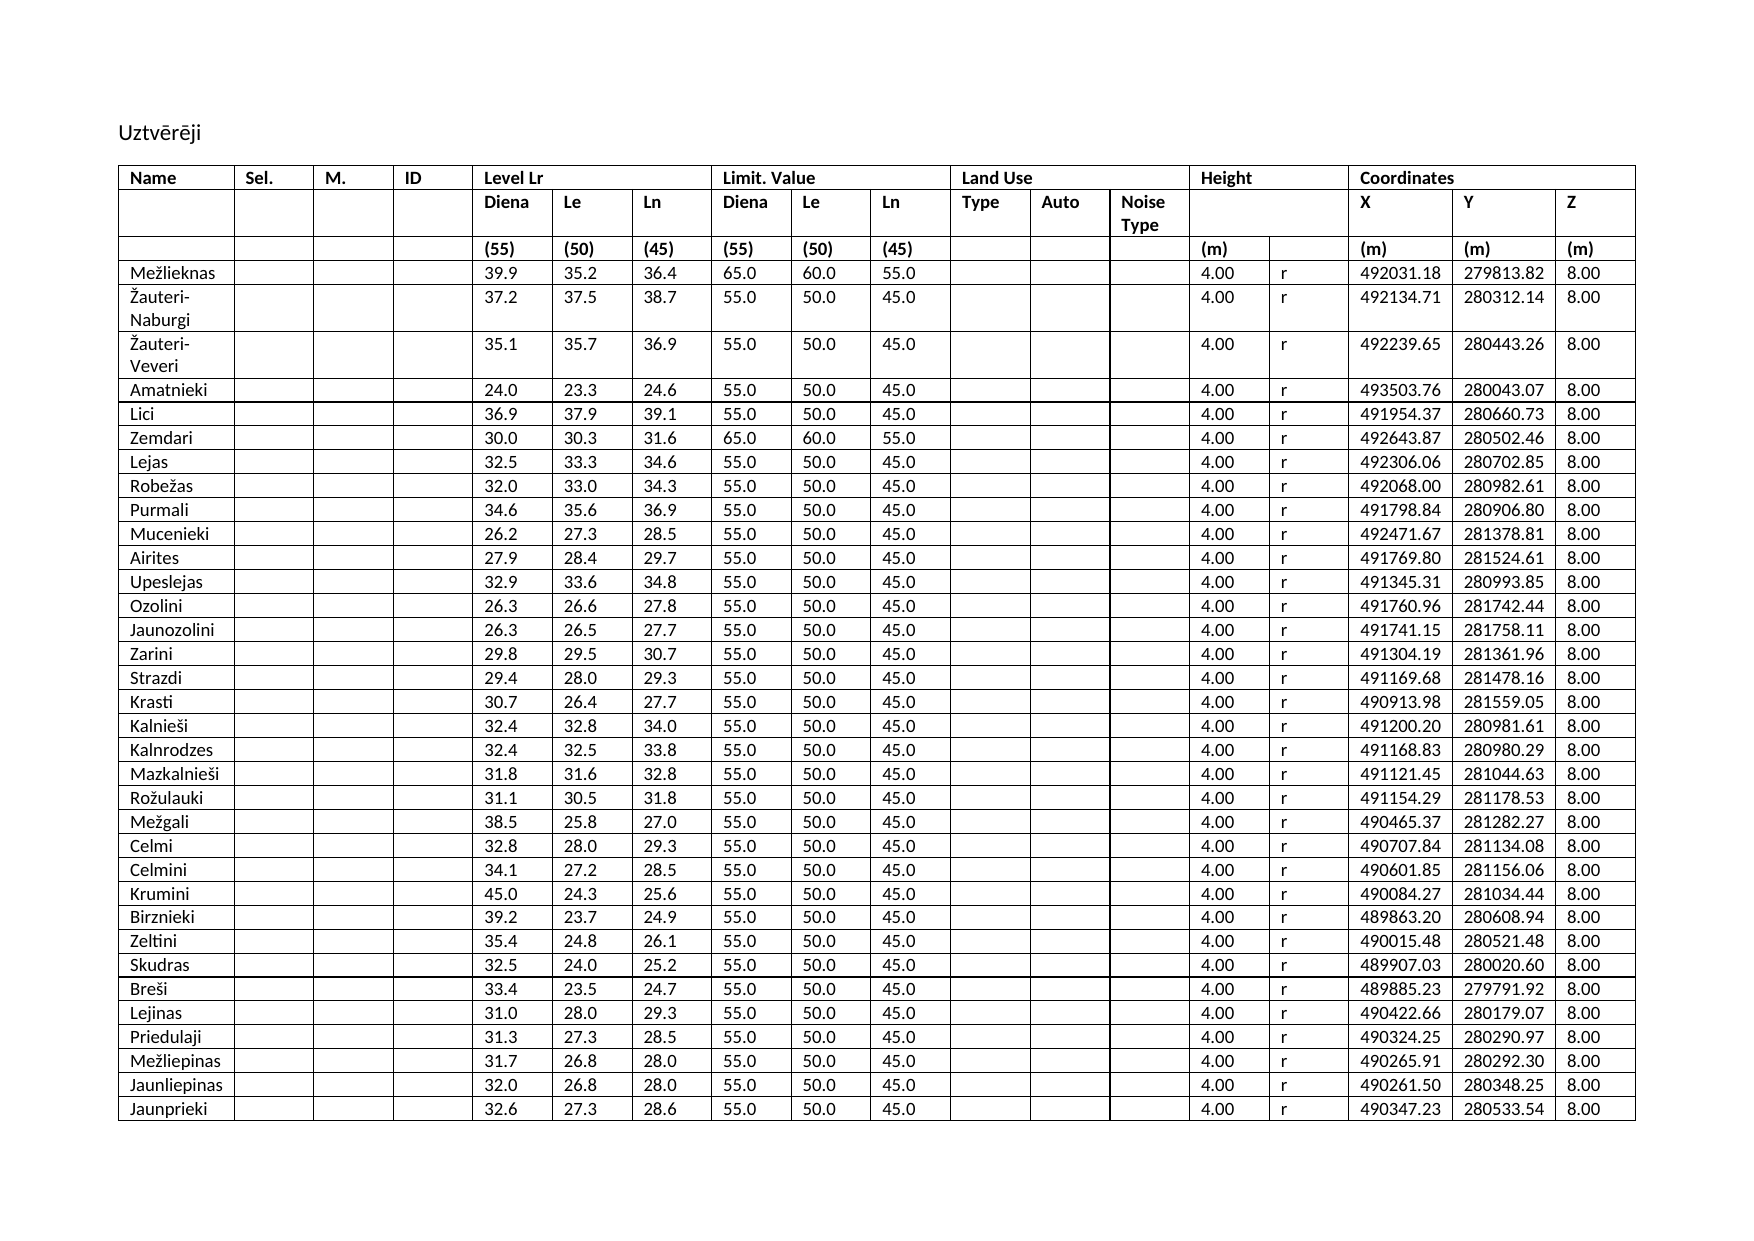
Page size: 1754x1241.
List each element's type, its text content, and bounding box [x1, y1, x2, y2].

table_cell 490324.25 [1349, 1025, 1452, 1048]
table_cell [394, 474, 472, 497]
table_cell [235, 190, 313, 236]
table_cell 26.3 [473, 594, 552, 617]
table_cell [951, 714, 1030, 737]
table_cell 50.0 [792, 714, 870, 737]
table_header Limit. Value [712, 166, 950, 189]
table_cell r [1270, 379, 1348, 401]
table_cell X [1349, 190, 1452, 236]
table_cell 4.00 [1190, 858, 1269, 881]
table_cell 8.00 [1556, 762, 1635, 785]
table_cell 8.00 [1556, 618, 1635, 641]
table_cell 491769.80 [1349, 546, 1452, 569]
table_cell r [1270, 522, 1348, 545]
table_cell [314, 978, 393, 1000]
table_cell 55.0 [712, 1073, 791, 1096]
table_cell 8.00 [1556, 738, 1635, 761]
table_cell 4.00 [1190, 642, 1269, 665]
table_cell 32.8 [473, 834, 552, 857]
table_cell 492239.65 [1349, 332, 1452, 377]
table_cell 50.0 [792, 906, 870, 928]
table_cell [235, 332, 313, 377]
table_cell [1031, 714, 1109, 737]
table_cell [314, 332, 393, 377]
table_header Height [1190, 166, 1348, 189]
table_cell [1111, 285, 1189, 331]
table_cell [314, 954, 393, 976]
table_cell (55) [473, 237, 552, 260]
table_cell 50.0 [792, 1097, 870, 1120]
table_cell [394, 450, 472, 473]
table_cell [394, 1025, 472, 1048]
table_cell 4.00 [1190, 786, 1269, 809]
table_cell 33.3 [553, 450, 632, 473]
table_cell 8.00 [1556, 403, 1635, 425]
table_cell [1111, 498, 1189, 521]
table_cell 281034.44 [1453, 882, 1555, 904]
table_cell 8.00 [1556, 810, 1635, 833]
table_cell 491798.84 [1349, 498, 1452, 521]
table_cell 55.0 [712, 379, 791, 401]
table_cell 8.00 [1556, 882, 1635, 904]
table_cell Noise Type [1111, 190, 1189, 236]
table_cell Mucenieki [119, 522, 234, 545]
table_cell 491121.45 [1349, 762, 1452, 785]
table_cell Mežgali [119, 810, 234, 833]
table_cell [314, 403, 393, 425]
table_cell 45.0 [871, 930, 950, 952]
table_cell 45.0 [871, 978, 950, 1000]
table_cell [1111, 1025, 1189, 1048]
table_cell 35.2 [553, 261, 632, 284]
table_cell [394, 642, 472, 665]
table_cell Žauteri-Naburgi [119, 285, 234, 331]
table_cell 45.0 [871, 332, 950, 377]
table_cell 45.0 [871, 570, 950, 593]
table_cell [1031, 261, 1109, 284]
table_cell (m) [1190, 237, 1269, 260]
table_cell 281178.53 [1453, 786, 1555, 809]
table_cell [1031, 882, 1109, 904]
table_cell 492031.18 [1349, 261, 1452, 284]
table_cell [1111, 954, 1189, 976]
table_header M. [314, 166, 393, 189]
table_cell [235, 403, 313, 425]
table_cell 4.00 [1190, 666, 1269, 689]
table_cell 280043.07 [1453, 379, 1555, 401]
table_cell 33.0 [553, 474, 632, 497]
table_cell [951, 906, 1030, 928]
table_cell 281478.16 [1453, 666, 1555, 689]
table_cell 29.4 [473, 666, 552, 689]
table_cell [1031, 474, 1109, 497]
table_cell [314, 379, 393, 401]
table_cell 8.00 [1556, 714, 1635, 737]
table_cell Mežlieknas [119, 261, 234, 284]
table_cell [235, 690, 313, 713]
table_cell 24.7 [633, 978, 711, 1000]
table_cell 8.00 [1556, 906, 1635, 928]
table_cell 34.8 [633, 570, 711, 593]
table_cell 55.0 [712, 786, 791, 809]
table_cell [1031, 403, 1109, 425]
table_cell 50.0 [792, 594, 870, 617]
table_cell 280179.07 [1453, 1001, 1555, 1024]
table_cell 50.0 [792, 810, 870, 833]
table_cell 8.00 [1556, 594, 1635, 617]
table_cell 34.0 [633, 714, 711, 737]
table_cell [235, 810, 313, 833]
table_cell [235, 954, 313, 976]
table_cell [951, 426, 1030, 449]
table_cell [394, 834, 472, 857]
table_cell 24.9 [633, 906, 711, 928]
table_cell 45.0 [871, 882, 950, 904]
table_cell [314, 498, 393, 521]
table_cell Strazdi [119, 666, 234, 689]
table_cell [314, 1097, 393, 1120]
table_cell 50.0 [792, 379, 870, 401]
table_cell [394, 882, 472, 904]
table_cell [1031, 1001, 1109, 1024]
table_cell 50.0 [792, 570, 870, 593]
table_cell [235, 834, 313, 857]
table_cell [394, 1073, 472, 1096]
table_cell 55.0 [712, 738, 791, 761]
table_cell 281156.06 [1453, 858, 1555, 881]
table_cell 4.00 [1190, 810, 1269, 833]
table_cell Lejas [119, 450, 234, 473]
table_cell [951, 237, 1030, 260]
table_cell 28.0 [553, 666, 632, 689]
table_cell 8.00 [1556, 522, 1635, 545]
table_cell [951, 332, 1030, 377]
table_cell [951, 261, 1030, 284]
table_cell [314, 714, 393, 737]
table_cell Le [792, 190, 870, 236]
table_cell 281758.11 [1453, 618, 1555, 641]
table_cell 4.00 [1190, 738, 1269, 761]
table_cell 490465.37 [1349, 810, 1452, 833]
table_cell [1111, 403, 1189, 425]
table_cell 36.9 [633, 332, 711, 377]
table_cell 23.7 [553, 906, 632, 928]
table_cell 4.00 [1190, 426, 1269, 449]
table_cell Celmini [119, 858, 234, 881]
table_cell 27.7 [633, 690, 711, 713]
table_cell 45.0 [871, 786, 950, 809]
table_cell 45.0 [871, 954, 950, 976]
table_cell [235, 930, 313, 952]
table_cell 279813.82 [1453, 261, 1555, 284]
table_cell 23.3 [553, 379, 632, 401]
table_cell 33.6 [553, 570, 632, 593]
table_cell [1031, 285, 1109, 331]
table_cell 45.0 [473, 882, 552, 904]
table_cell [314, 1025, 393, 1048]
table_cell 491168.83 [1349, 738, 1452, 761]
table_cell 4.00 [1190, 1025, 1269, 1048]
table_cell (50) [553, 237, 632, 260]
table_cell 45.0 [871, 1025, 950, 1048]
table_cell r [1270, 738, 1348, 761]
table_cell r [1270, 666, 1348, 689]
table_cell 4.00 [1190, 570, 1269, 593]
table_cell 55.0 [712, 498, 791, 521]
table_cell 490422.66 [1349, 1001, 1452, 1024]
table_cell [951, 810, 1030, 833]
table_cell [1111, 379, 1189, 401]
table_cell 24.0 [553, 954, 632, 976]
table_cell 23.5 [553, 978, 632, 1000]
table_cell [1111, 570, 1189, 593]
table_cell 27.3 [553, 1097, 632, 1120]
table_cell 37.5 [553, 285, 632, 331]
table_cell 26.1 [633, 930, 711, 952]
table_cell [314, 906, 393, 928]
table_header Level Lr [473, 166, 711, 189]
table_cell [394, 498, 472, 521]
table_cell [394, 738, 472, 761]
table_cell 50.0 [792, 666, 870, 689]
table_cell 50.0 [792, 930, 870, 952]
table_cell 45.0 [871, 522, 950, 545]
table_cell Kalnrodzes [119, 738, 234, 761]
table_cell [951, 570, 1030, 593]
table_cell r [1270, 1097, 1348, 1120]
table_cell 35.7 [553, 332, 632, 377]
table_cell 55.0 [712, 570, 791, 593]
table_cell [314, 810, 393, 833]
table_cell 55.0 [712, 882, 791, 904]
table_cell [119, 190, 234, 236]
table_cell [1111, 714, 1189, 737]
table_cell 4.00 [1190, 1073, 1269, 1096]
table_cell 55.0 [712, 834, 791, 857]
table_cell [951, 690, 1030, 713]
table_cell 55.0 [712, 1001, 791, 1024]
table_cell [235, 714, 313, 737]
table_cell 50.0 [792, 1073, 870, 1096]
table_cell [1111, 450, 1189, 473]
table_cell 55.0 [712, 930, 791, 952]
table_cell 491154.29 [1349, 786, 1452, 809]
table_cell 27.3 [553, 1025, 632, 1048]
table_cell [1111, 738, 1189, 761]
table_cell [1031, 1097, 1109, 1120]
table_cell 55.0 [712, 858, 791, 881]
table_cell 28.5 [633, 858, 711, 881]
table_cell 8.00 [1556, 474, 1635, 497]
table_cell [394, 332, 472, 377]
table_cell [1111, 618, 1189, 641]
table_cell 4.00 [1190, 403, 1269, 425]
table_cell 34.6 [633, 450, 711, 473]
table_cell [314, 474, 393, 497]
table_cell 55.0 [712, 285, 791, 331]
table_cell Ln [871, 190, 950, 236]
table_cell 39.9 [473, 261, 552, 284]
table_cell Zemdari [119, 426, 234, 449]
table_cell [235, 666, 313, 689]
table_cell r [1270, 690, 1348, 713]
table_cell [314, 570, 393, 593]
table_cell 280906.80 [1453, 498, 1555, 521]
table_cell 26.6 [553, 594, 632, 617]
table_cell 55.0 [712, 1025, 791, 1048]
table_cell 28.0 [633, 1049, 711, 1072]
table_cell 55.0 [712, 546, 791, 569]
table_cell 30.0 [473, 426, 552, 449]
table_cell 26.8 [553, 1073, 632, 1096]
table_cell 55.0 [712, 978, 791, 1000]
table_cell 490707.84 [1349, 834, 1452, 857]
table_cell [314, 1049, 393, 1072]
table_cell r [1270, 332, 1348, 377]
table_cell [1111, 882, 1189, 904]
table_cell [1111, 906, 1189, 928]
table_cell 50.0 [792, 786, 870, 809]
table_cell 45.0 [871, 474, 950, 497]
table_cell 32.8 [553, 714, 632, 737]
table_cell (50) [792, 237, 870, 260]
table_cell [235, 450, 313, 473]
table_cell 31.8 [473, 762, 552, 785]
table_cell 490347.23 [1349, 1097, 1452, 1120]
table_cell 32.0 [473, 474, 552, 497]
table_cell 50.0 [792, 498, 870, 521]
table_cell 280312.14 [1453, 285, 1555, 331]
table_cell 45.0 [871, 810, 950, 833]
table_cell (45) [871, 237, 950, 260]
table_cell [1111, 642, 1189, 665]
table_cell [951, 594, 1030, 617]
table_cell r [1270, 810, 1348, 833]
table_cell 50.0 [792, 332, 870, 377]
table_cell [314, 882, 393, 904]
table_cell 26.2 [473, 522, 552, 545]
table_cell [235, 618, 313, 641]
table_cell r [1270, 426, 1348, 449]
table_cell 33.4 [473, 978, 552, 1000]
table_cell 45.0 [871, 1073, 950, 1096]
table_cell 493503.76 [1349, 379, 1452, 401]
table_cell 4.00 [1190, 522, 1269, 545]
table_cell [951, 450, 1030, 473]
table_cell 45.0 [871, 285, 950, 331]
table_cell 45.0 [871, 858, 950, 881]
table_cell 281134.08 [1453, 834, 1555, 857]
table_cell 491954.37 [1349, 403, 1452, 425]
table_cell 8.00 [1556, 954, 1635, 976]
table_cell 4.00 [1190, 714, 1269, 737]
table_cell [951, 930, 1030, 952]
table_cell [235, 498, 313, 521]
table_cell 55.0 [871, 261, 950, 284]
table_cell 8.00 [1556, 834, 1635, 857]
table_cell 30.3 [553, 426, 632, 449]
table_cell [951, 954, 1030, 976]
table_cell 280608.94 [1453, 906, 1555, 928]
table_cell 29.3 [633, 666, 711, 689]
table_cell 45.0 [871, 762, 950, 785]
table_cell r [1270, 1049, 1348, 1072]
table_cell 8.00 [1556, 450, 1635, 473]
table_cell 45.0 [871, 738, 950, 761]
table_cell [394, 1049, 472, 1072]
table_cell 492471.67 [1349, 522, 1452, 545]
table_cell [314, 642, 393, 665]
table_cell [235, 786, 313, 809]
table_cell [1031, 570, 1109, 593]
table_cell 489863.20 [1349, 906, 1452, 928]
table_cell 50.0 [792, 642, 870, 665]
table_cell [394, 786, 472, 809]
table_cell [951, 618, 1030, 641]
table_cell 8.00 [1556, 261, 1635, 284]
table_cell 28.5 [633, 1025, 711, 1048]
table_cell 55.0 [712, 906, 791, 928]
table_cell Diena [712, 190, 791, 236]
table_cell 8.00 [1556, 690, 1635, 713]
table_cell 27.0 [633, 810, 711, 833]
table_cell [394, 906, 472, 928]
table_cell 490913.98 [1349, 690, 1452, 713]
table_cell 65.0 [712, 426, 791, 449]
table_cell 27.8 [633, 594, 711, 617]
table_cell [1111, 474, 1189, 497]
table_cell [951, 666, 1030, 689]
table_cell [314, 786, 393, 809]
table_cell 492068.00 [1349, 474, 1452, 497]
table_cell 31.6 [633, 426, 711, 449]
table_cell 8.00 [1556, 285, 1635, 331]
table_cell Diena [473, 190, 552, 236]
table_cell 281559.05 [1453, 690, 1555, 713]
table_cell [314, 762, 393, 785]
table_cell 4.00 [1190, 882, 1269, 904]
table_cell Y [1453, 190, 1555, 236]
table_cell [235, 1025, 313, 1048]
table_cell 280660.73 [1453, 403, 1555, 425]
table_cell 8.00 [1556, 426, 1635, 449]
table_cell r [1270, 642, 1348, 665]
table_cell [314, 522, 393, 545]
table_cell [394, 546, 472, 569]
table_cell [314, 237, 393, 260]
table_cell [394, 426, 472, 449]
table_cell 33.8 [633, 738, 711, 761]
table_cell [951, 1025, 1030, 1048]
table_cell [1111, 1001, 1189, 1024]
table_cell 26.4 [553, 690, 632, 713]
table_cell 36.9 [473, 403, 552, 425]
table_cell 50.0 [792, 762, 870, 785]
table_cell 8.00 [1556, 1025, 1635, 1048]
table_cell 32.0 [473, 1073, 552, 1096]
table_cell [235, 570, 313, 593]
table_cell [394, 978, 472, 1000]
table_cell [119, 237, 234, 260]
table_cell 280348.25 [1453, 1073, 1555, 1096]
table_cell [235, 978, 313, 1000]
table_cell 55.0 [712, 762, 791, 785]
table_cell [951, 1001, 1030, 1024]
table_cell [394, 618, 472, 641]
table_cell 280290.97 [1453, 1025, 1555, 1048]
table_cell Krasti [119, 690, 234, 713]
table_cell [1190, 190, 1348, 236]
table_cell Rožulauki [119, 786, 234, 809]
table_cell [314, 666, 393, 689]
table_cell r [1270, 450, 1348, 473]
table_cell 50.0 [792, 1025, 870, 1048]
table_cell [235, 426, 313, 449]
table_cell 50.0 [792, 882, 870, 904]
table_cell Lejinas [119, 1001, 234, 1024]
table_cell r [1270, 1073, 1348, 1096]
table_cell [314, 190, 393, 236]
table_cell [1111, 786, 1189, 809]
table_cell 50.0 [792, 738, 870, 761]
table_cell 4.00 [1190, 379, 1269, 401]
table_cell [394, 594, 472, 617]
table_cell 8.00 [1556, 1049, 1635, 1072]
table_cell [394, 522, 472, 545]
table_cell [394, 858, 472, 881]
table_cell Auto [1031, 190, 1109, 236]
table_cell [314, 1073, 393, 1096]
table_cell 492306.06 [1349, 450, 1452, 473]
table_cell 55.0 [871, 426, 950, 449]
table_cell 50.0 [792, 978, 870, 1000]
table_cell 281742.44 [1453, 594, 1555, 617]
table_cell [951, 474, 1030, 497]
table_cell 32.4 [473, 714, 552, 737]
table_cell 280292.30 [1453, 1049, 1555, 1072]
table_cell 489885.23 [1349, 978, 1452, 1000]
table_cell 32.8 [633, 762, 711, 785]
table_cell 491169.68 [1349, 666, 1452, 689]
table_cell [314, 594, 393, 617]
table_cell 50.0 [792, 690, 870, 713]
table_cell 26.8 [553, 1049, 632, 1072]
table_cell 38.7 [633, 285, 711, 331]
table_cell 8.00 [1556, 546, 1635, 569]
table_cell Z [1556, 190, 1635, 236]
table_cell [235, 906, 313, 928]
table_cell [235, 882, 313, 904]
table_cell [1111, 690, 1189, 713]
table_cell r [1270, 906, 1348, 928]
table_cell [1031, 690, 1109, 713]
table_cell 55.0 [712, 1049, 791, 1072]
table_cell 25.2 [633, 954, 711, 976]
table_cell [1031, 498, 1109, 521]
table_cell [1111, 762, 1189, 785]
table_cell 4.00 [1190, 474, 1269, 497]
table_cell [394, 954, 472, 976]
table_cell r [1270, 474, 1348, 497]
table_cell 50.0 [792, 954, 870, 976]
table_cell 8.00 [1556, 786, 1635, 809]
table_cell 31.7 [473, 1049, 552, 1072]
table_cell 4.00 [1190, 834, 1269, 857]
table_header Land Use [951, 166, 1189, 189]
table_cell 4.00 [1190, 450, 1269, 473]
table_cell 45.0 [871, 403, 950, 425]
table_cell [1031, 810, 1109, 833]
table_cell [951, 546, 1030, 569]
table_cell [1111, 237, 1189, 260]
table_cell 4.00 [1190, 285, 1269, 331]
table_cell 491200.20 [1349, 714, 1452, 737]
table_cell 8.00 [1556, 332, 1635, 377]
table_cell 55.0 [712, 714, 791, 737]
table_cell 4.00 [1190, 1049, 1269, 1072]
table_cell 45.0 [871, 594, 950, 617]
table_cell 4.00 [1190, 618, 1269, 641]
table_cell r [1270, 546, 1348, 569]
table_cell 28.6 [633, 1097, 711, 1120]
table_cell 490261.50 [1349, 1073, 1452, 1096]
table_cell [951, 1097, 1030, 1120]
table_cell 25.8 [553, 810, 632, 833]
table_cell [1031, 332, 1109, 377]
table_cell [394, 666, 472, 689]
table_cell [1111, 522, 1189, 545]
table_cell 55.0 [712, 666, 791, 689]
table_cell (45) [633, 237, 711, 260]
table_cell r [1270, 261, 1348, 284]
table_cell [1031, 666, 1109, 689]
table_cell 45.0 [871, 666, 950, 689]
table_cell 37.9 [553, 403, 632, 425]
table_cell r [1270, 858, 1348, 881]
table_cell 27.9 [473, 546, 552, 569]
table_cell [314, 690, 393, 713]
table_cell 37.2 [473, 285, 552, 331]
table_cell Airites [119, 546, 234, 569]
table_cell [951, 978, 1030, 1000]
table_cell 280993.85 [1453, 570, 1555, 593]
table_cell [1111, 426, 1189, 449]
table_cell 280702.85 [1453, 450, 1555, 473]
table_cell Amatnieki [119, 379, 234, 401]
table_cell 50.0 [792, 618, 870, 641]
table_cell 490265.91 [1349, 1049, 1452, 1072]
table_cell r [1270, 834, 1348, 857]
table_cell 8.00 [1556, 930, 1635, 952]
table_cell 45.0 [871, 690, 950, 713]
table_cell 45.0 [871, 379, 950, 401]
table_cell r [1270, 594, 1348, 617]
table_cell (m) [1556, 237, 1635, 260]
table_cell 4.00 [1190, 594, 1269, 617]
table_cell 8.00 [1556, 1097, 1635, 1120]
table_cell 35.4 [473, 930, 552, 952]
table_cell 27.3 [553, 522, 632, 545]
table_cell [1031, 906, 1109, 928]
table_cell [1031, 618, 1109, 641]
table_cell [314, 834, 393, 857]
table_cell [1270, 237, 1348, 260]
table_cell 55.0 [712, 403, 791, 425]
table_cell 34.3 [633, 474, 711, 497]
table_cell [314, 546, 393, 569]
table_cell 28.0 [633, 1073, 711, 1096]
table_cell 28.0 [553, 834, 632, 857]
table_cell 32.5 [473, 450, 552, 473]
table_cell 45.0 [871, 906, 950, 928]
table_header ID [394, 166, 472, 189]
table_cell [1111, 858, 1189, 881]
table_cell [394, 190, 472, 236]
table_cell [1111, 1097, 1189, 1120]
table_cell 39.2 [473, 906, 552, 928]
table_cell 24.0 [473, 379, 552, 401]
table_cell 45.0 [871, 618, 950, 641]
table_cell 491345.31 [1349, 570, 1452, 593]
table_cell 24.8 [553, 930, 632, 952]
table_cell 8.00 [1556, 858, 1635, 881]
table_cell 39.1 [633, 403, 711, 425]
table_cell 45.0 [871, 642, 950, 665]
table_cell [394, 261, 472, 284]
table_cell 45.0 [871, 1097, 950, 1120]
table_cell Mazkalnieši [119, 762, 234, 785]
table_cell 45.0 [871, 450, 950, 473]
table_cell 4.00 [1190, 954, 1269, 976]
table_cell [314, 426, 393, 449]
table_cell [235, 762, 313, 785]
table_cell 281044.63 [1453, 762, 1555, 785]
table_cell r [1270, 882, 1348, 904]
table_cell [1031, 954, 1109, 976]
table_cell 60.0 [792, 261, 870, 284]
table_cell 55.0 [712, 594, 791, 617]
table_cell [951, 285, 1030, 331]
table_cell [235, 474, 313, 497]
table_cell [235, 1001, 313, 1024]
table_cell [1031, 738, 1109, 761]
table_cell 50.0 [792, 1001, 870, 1024]
table_cell 30.7 [633, 642, 711, 665]
table_cell [1111, 261, 1189, 284]
table_cell Zarini [119, 642, 234, 665]
table_cell 55.0 [712, 332, 791, 377]
table_cell 29.5 [553, 642, 632, 665]
table_cell 55.0 [712, 522, 791, 545]
table_cell (m) [1453, 237, 1555, 260]
table_cell r [1270, 978, 1348, 1000]
table_cell [394, 930, 472, 952]
table_cell 34.1 [473, 858, 552, 881]
table_cell 32.6 [473, 1097, 552, 1120]
table_cell 27.7 [633, 618, 711, 641]
table_cell 45.0 [871, 714, 950, 737]
table_cell 29.3 [633, 1001, 711, 1024]
table_cell 8.00 [1556, 1001, 1635, 1024]
table_cell [394, 690, 472, 713]
table_cell 55.0 [712, 810, 791, 833]
table_cell [394, 403, 472, 425]
table_cell 50.0 [792, 546, 870, 569]
table_cell 55.0 [712, 618, 791, 641]
table_cell [1031, 1025, 1109, 1048]
table_cell Lici [119, 403, 234, 425]
table_cell [1111, 978, 1189, 1000]
table_cell [1031, 978, 1109, 1000]
table_cell 32.9 [473, 570, 552, 593]
table_cell [951, 522, 1030, 545]
table_cell Priedulaji [119, 1025, 234, 1048]
table_cell [1111, 666, 1189, 689]
table_cell r [1270, 762, 1348, 785]
table_cell [235, 237, 313, 260]
table_cell 491741.15 [1349, 618, 1452, 641]
table_cell 50.0 [792, 285, 870, 331]
table_cell [1031, 834, 1109, 857]
table_cell 24.6 [633, 379, 711, 401]
table_cell [951, 403, 1030, 425]
table_cell [394, 379, 472, 401]
table_cell [1111, 834, 1189, 857]
table_cell [235, 285, 313, 331]
table_cell 4.00 [1190, 930, 1269, 952]
table_cell 280020.60 [1453, 954, 1555, 976]
table_cell [314, 1001, 393, 1024]
table_cell [951, 882, 1030, 904]
table_cell Jaunliepinas [119, 1073, 234, 1096]
table_cell 50.0 [792, 450, 870, 473]
table_cell Mežliepinas [119, 1049, 234, 1072]
table_cell 29.3 [633, 834, 711, 857]
table_cell r [1270, 714, 1348, 737]
table_cell Breši [119, 978, 234, 1000]
table_cell 489907.03 [1349, 954, 1452, 976]
table_cell [951, 762, 1030, 785]
table_cell 45.0 [871, 834, 950, 857]
table_cell [1031, 522, 1109, 545]
table_cell Robežas [119, 474, 234, 497]
table_cell 24.3 [553, 882, 632, 904]
table_cell 45.0 [871, 1049, 950, 1072]
table_cell 45.0 [871, 546, 950, 569]
table_cell 4.00 [1190, 546, 1269, 569]
table_cell 491760.96 [1349, 594, 1452, 617]
table_cell 8.00 [1556, 498, 1635, 521]
table_cell [1031, 762, 1109, 785]
table_cell [1031, 450, 1109, 473]
table_cell [1031, 930, 1109, 952]
table_cell 28.4 [553, 546, 632, 569]
table_cell r [1270, 498, 1348, 521]
table_cell Žauteri-Veveri [119, 332, 234, 377]
table_cell [1031, 379, 1109, 401]
table_header Sel. [235, 166, 313, 189]
table_cell 4.00 [1190, 978, 1269, 1000]
table_cell 29.7 [633, 546, 711, 569]
table_cell Krumini [119, 882, 234, 904]
table_cell 50.0 [792, 1049, 870, 1072]
table_cell [1031, 858, 1109, 881]
table_cell 8.00 [1556, 1073, 1635, 1096]
table_cell 55.0 [712, 642, 791, 665]
table_cell [1111, 1049, 1189, 1072]
table_cell 4.00 [1190, 498, 1269, 521]
table_cell Celmi [119, 834, 234, 857]
table_cell [1111, 1073, 1189, 1096]
table_cell [394, 1097, 472, 1120]
table_cell [1111, 930, 1189, 952]
table_cell 4.00 [1190, 332, 1269, 377]
table_cell 36.9 [633, 498, 711, 521]
table_cell [235, 594, 313, 617]
table_cell [951, 642, 1030, 665]
table_cell 50.0 [792, 403, 870, 425]
table_cell 4.00 [1190, 1001, 1269, 1024]
table_cell [1111, 810, 1189, 833]
table_cell [1031, 786, 1109, 809]
table_cell Ln [633, 190, 711, 236]
table_cell 8.00 [1556, 978, 1635, 1000]
table_cell r [1270, 1025, 1348, 1048]
table_cell 8.00 [1556, 666, 1635, 689]
table_cell [235, 1073, 313, 1096]
table_cell [951, 379, 1030, 401]
table_cell 45.0 [871, 498, 950, 521]
table_header Coordinates [1349, 166, 1635, 189]
table_cell 280443.26 [1453, 332, 1555, 377]
table_cell Birznieki [119, 906, 234, 928]
table_cell [1111, 332, 1189, 377]
table_header Name [119, 166, 234, 189]
table_cell Skudras [119, 954, 234, 976]
table_cell 55.0 [712, 450, 791, 473]
table_cell 30.5 [553, 786, 632, 809]
table_cell r [1270, 930, 1348, 952]
table_cell 50.0 [792, 858, 870, 881]
table_cell [394, 1001, 472, 1024]
table_cell 490084.27 [1349, 882, 1452, 904]
table_cell [951, 738, 1030, 761]
table_cell 35.1 [473, 332, 552, 377]
table_cell 50.0 [792, 834, 870, 857]
table_cell 8.00 [1556, 570, 1635, 593]
table_cell [314, 930, 393, 952]
table_cell 55.0 [712, 474, 791, 497]
table_cell [235, 1049, 313, 1072]
table_cell 35.6 [553, 498, 632, 521]
table_cell 65.0 [712, 261, 791, 284]
table_cell [1031, 1073, 1109, 1096]
table_cell [235, 546, 313, 569]
table_cell [235, 1097, 313, 1120]
table_cell 8.00 [1556, 642, 1635, 665]
table_cell 281378.81 [1453, 522, 1555, 545]
table_cell 4.00 [1190, 762, 1269, 785]
table_cell 4.00 [1190, 1097, 1269, 1120]
table_cell 27.2 [553, 858, 632, 881]
table_cell [314, 738, 393, 761]
table_cell 60.0 [792, 426, 870, 449]
table_cell (55) [712, 237, 791, 260]
table_cell Type [951, 190, 1030, 236]
table_cell [394, 762, 472, 785]
table_cell [1111, 594, 1189, 617]
table_cell 280980.29 [1453, 738, 1555, 761]
table_cell (m) [1349, 237, 1452, 260]
table_cell [1031, 642, 1109, 665]
table_cell [394, 714, 472, 737]
table_cell [394, 810, 472, 833]
table_cell [235, 642, 313, 665]
table_cell [314, 618, 393, 641]
table_cell Upeslejas [119, 570, 234, 593]
table_cell 280533.54 [1453, 1097, 1555, 1120]
table_cell 4.00 [1190, 906, 1269, 928]
table_cell Jaunprieki [119, 1097, 234, 1120]
table_cell r [1270, 954, 1348, 976]
table_cell 31.0 [473, 1001, 552, 1024]
table_cell 30.7 [473, 690, 552, 713]
table_cell r [1270, 285, 1348, 331]
table_cell 26.3 [473, 618, 552, 641]
table_cell [314, 285, 393, 331]
table_cell r [1270, 618, 1348, 641]
table_cell 28.0 [553, 1001, 632, 1024]
table_cell [951, 1049, 1030, 1072]
table_cell 281282.27 [1453, 810, 1555, 833]
table_cell 492134.71 [1349, 285, 1452, 331]
table_cell [1031, 594, 1109, 617]
table_cell 490015.48 [1349, 930, 1452, 952]
table_cell Jaunozolini [119, 618, 234, 641]
table_cell 45.0 [871, 1001, 950, 1024]
table_cell 4.00 [1190, 690, 1269, 713]
table_cell 491304.19 [1349, 642, 1452, 665]
table_cell 31.6 [553, 762, 632, 785]
table_cell [1031, 546, 1109, 569]
table_cell r [1270, 570, 1348, 593]
table_cell r [1270, 786, 1348, 809]
table_cell 38.5 [473, 810, 552, 833]
table_cell 280521.48 [1453, 930, 1555, 952]
table_cell 55.0 [712, 690, 791, 713]
table_cell [1031, 237, 1109, 260]
table_cell [951, 858, 1030, 881]
table_cell [1031, 1049, 1109, 1072]
table_cell [951, 834, 1030, 857]
table_cell [394, 570, 472, 593]
table_cell [314, 261, 393, 284]
table_cell [1111, 546, 1189, 569]
table_cell [1031, 426, 1109, 449]
table_cell [951, 498, 1030, 521]
table_cell Le [553, 190, 632, 236]
table_cell [394, 237, 472, 260]
table_cell 31.3 [473, 1025, 552, 1048]
table_cell [314, 858, 393, 881]
table_cell [235, 379, 313, 401]
table_cell 55.0 [712, 1097, 791, 1120]
table_cell r [1270, 403, 1348, 425]
text Uztvērēji [118, 118, 1636, 146]
table_cell Kalnieši [119, 714, 234, 737]
table_cell 34.6 [473, 498, 552, 521]
table_cell [314, 450, 393, 473]
table_cell [235, 261, 313, 284]
table_cell [951, 1073, 1030, 1096]
table_cell 32.4 [473, 738, 552, 761]
table_cell 29.8 [473, 642, 552, 665]
table_cell 50.0 [792, 474, 870, 497]
table_cell 279791.92 [1453, 978, 1555, 1000]
table_cell 281361.96 [1453, 642, 1555, 665]
table_cell [394, 285, 472, 331]
table_cell [951, 786, 1030, 809]
table_cell 31.8 [633, 786, 711, 809]
table_cell [235, 738, 313, 761]
table_cell 490601.85 [1349, 858, 1452, 881]
table_cell 31.1 [473, 786, 552, 809]
table_cell 280982.61 [1453, 474, 1555, 497]
table_cell 280502.46 [1453, 426, 1555, 449]
table_cell 492643.87 [1349, 426, 1452, 449]
table_cell 8.00 [1556, 379, 1635, 401]
table_cell 32.5 [473, 954, 552, 976]
table_cell Purmali [119, 498, 234, 521]
table_cell [235, 858, 313, 881]
table_cell 28.5 [633, 522, 711, 545]
table_cell 50.0 [792, 522, 870, 545]
table_cell 55.0 [712, 954, 791, 976]
table_cell 281524.61 [1453, 546, 1555, 569]
table_cell r [1270, 1001, 1348, 1024]
table_cell 4.00 [1190, 261, 1269, 284]
table_cell Zeltini [119, 930, 234, 952]
table_cell Ozolini [119, 594, 234, 617]
table_cell 32.5 [553, 738, 632, 761]
table_cell 36.4 [633, 261, 711, 284]
table_cell 25.6 [633, 882, 711, 904]
table_cell 280981.61 [1453, 714, 1555, 737]
table_cell [235, 522, 313, 545]
table_cell 26.5 [553, 618, 632, 641]
